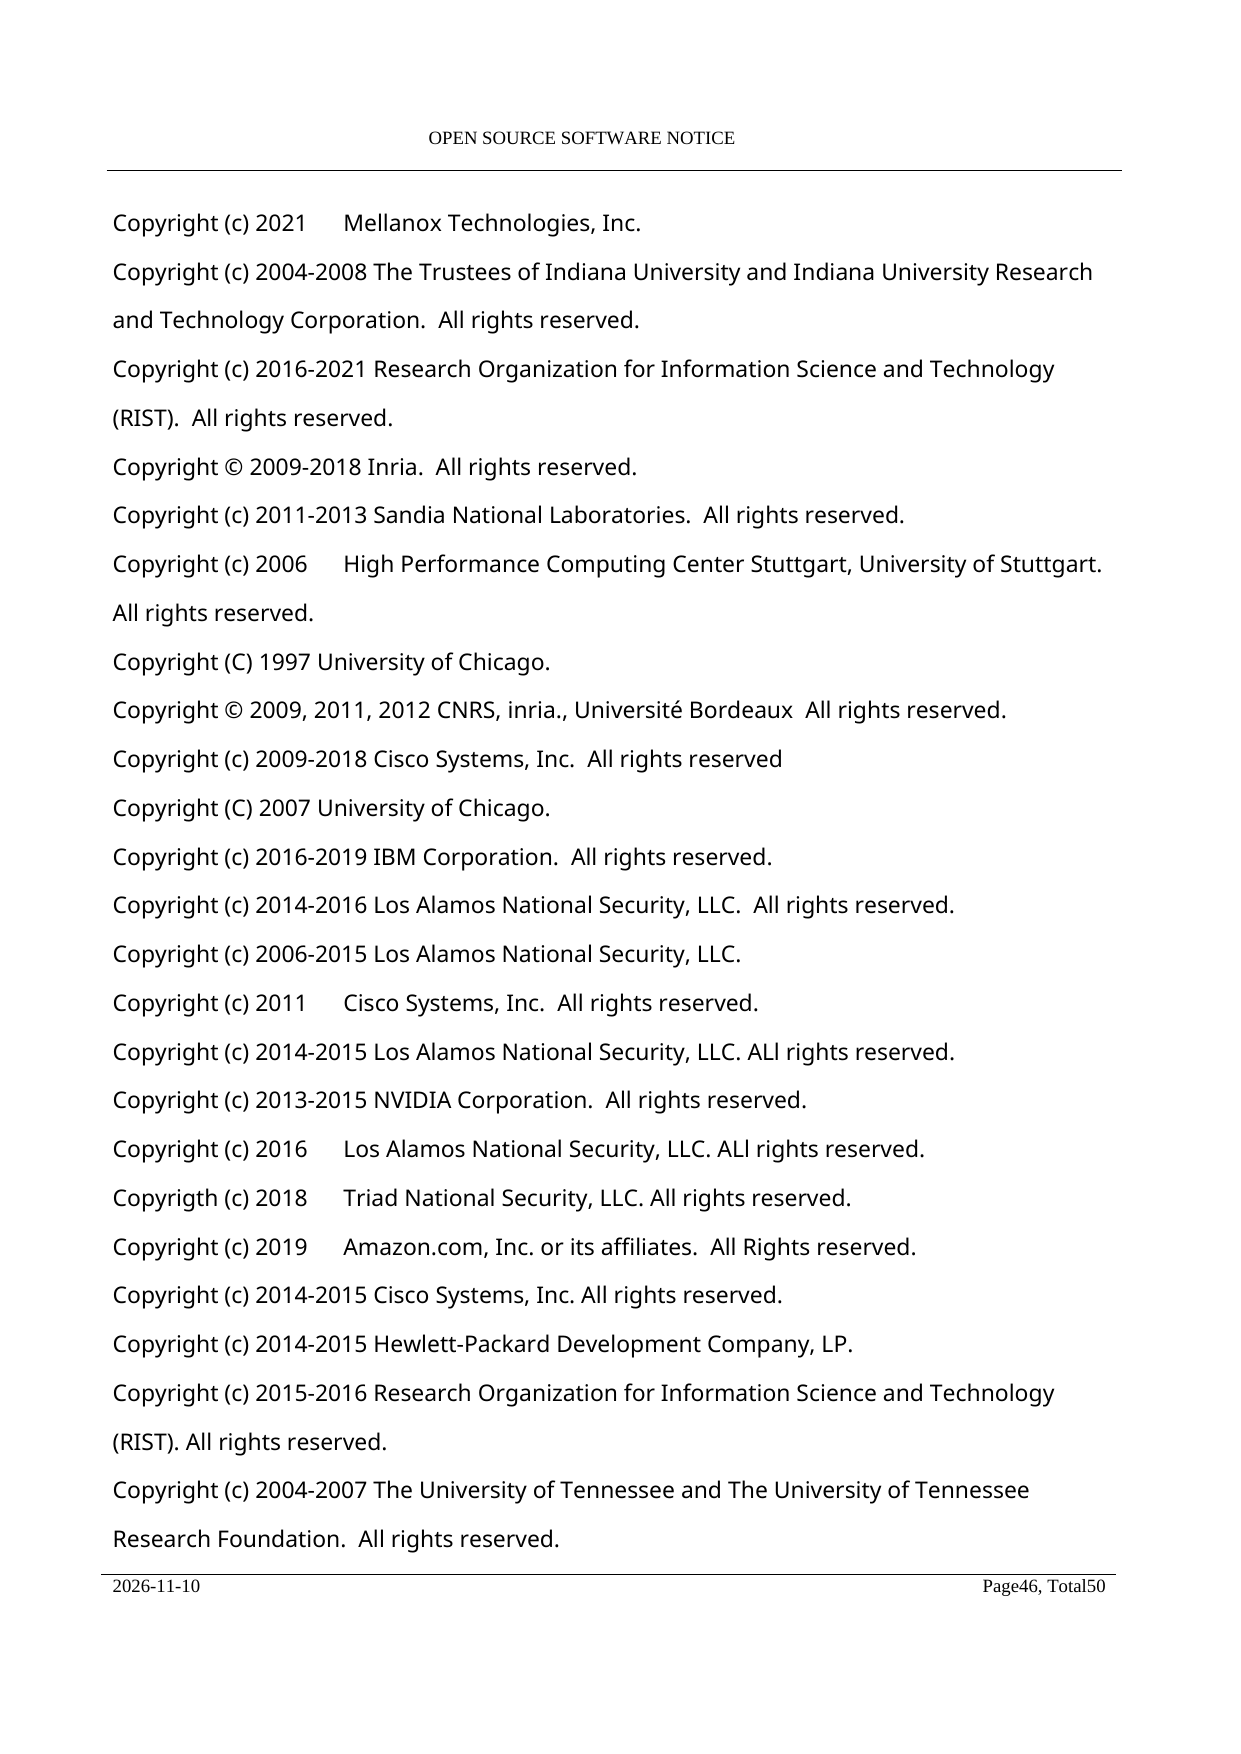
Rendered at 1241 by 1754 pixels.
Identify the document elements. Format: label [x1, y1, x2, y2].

text [112, 206, 1128, 1555]
